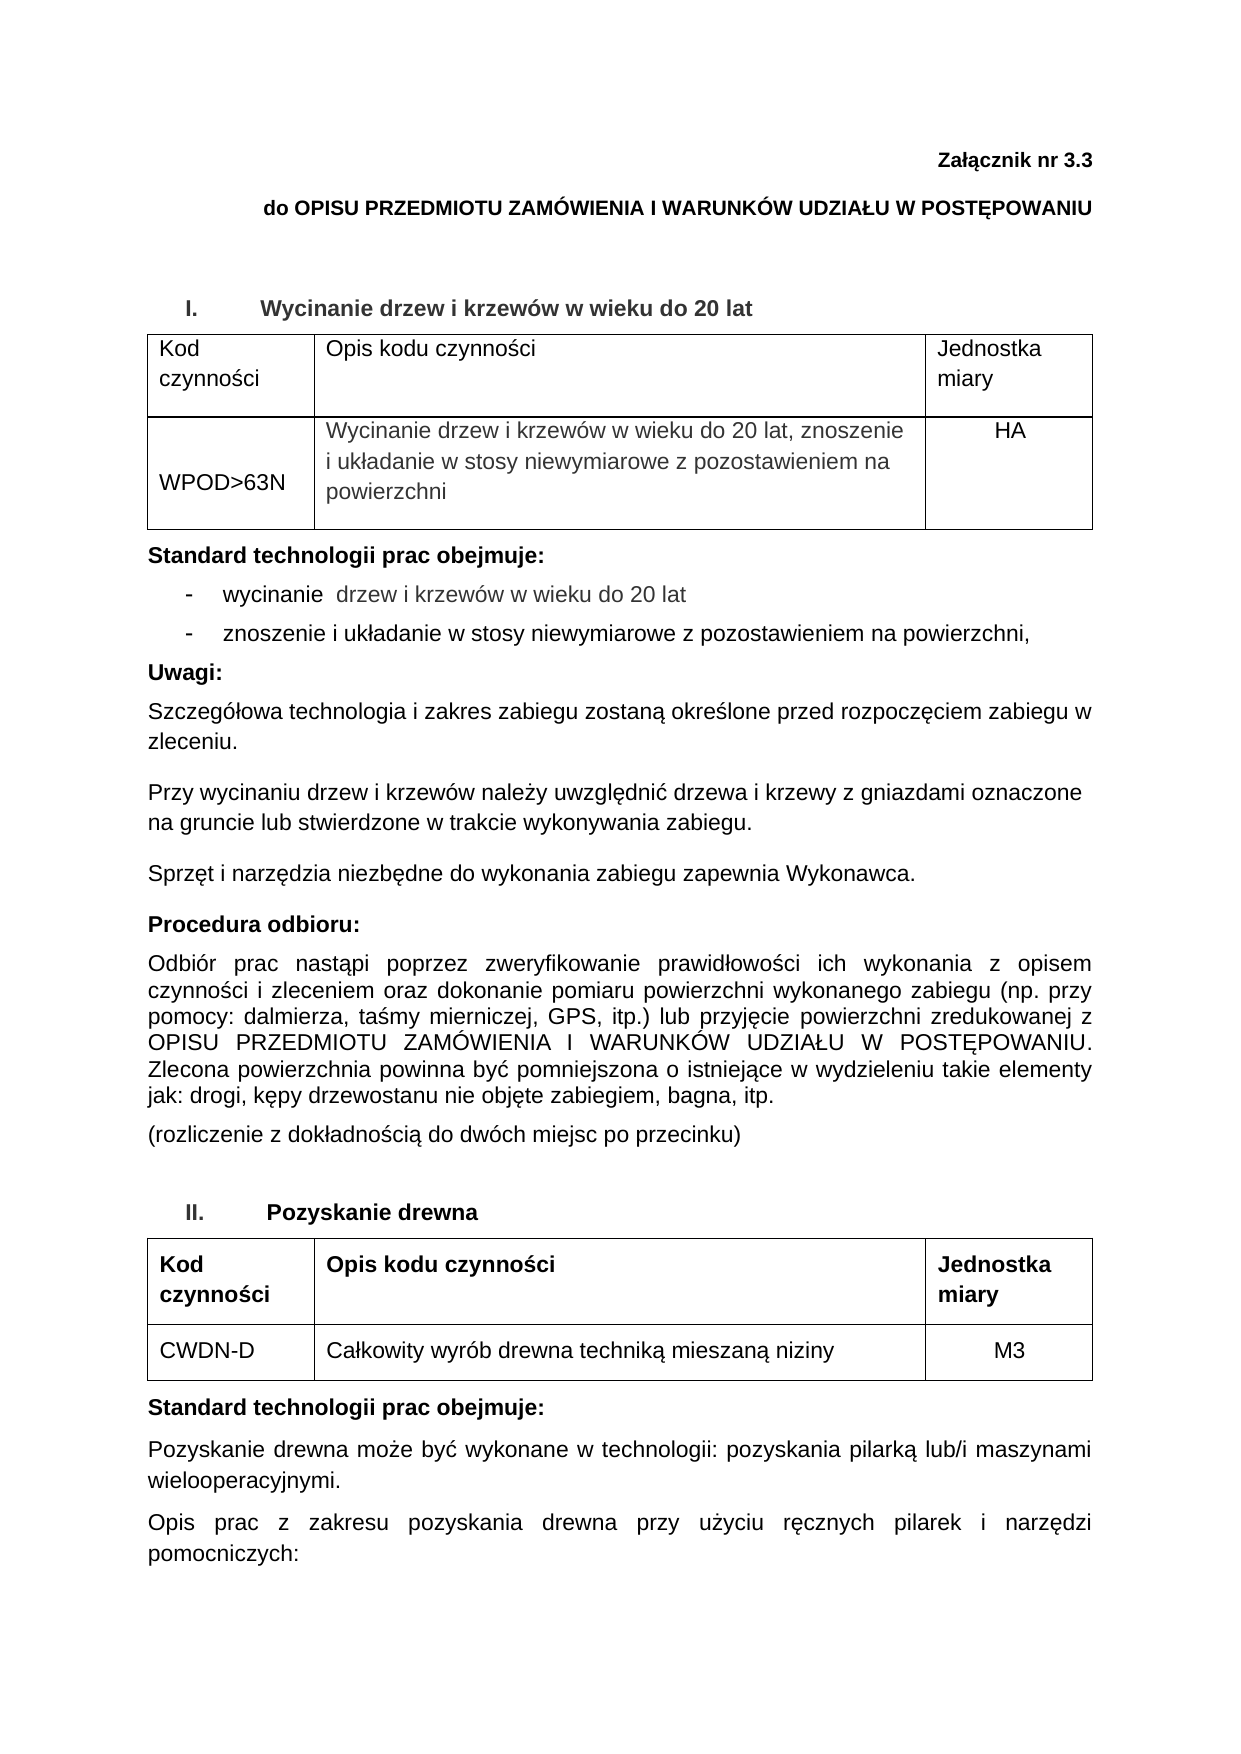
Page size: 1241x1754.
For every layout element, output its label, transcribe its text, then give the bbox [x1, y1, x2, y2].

list Wycinanie drzew i krzewów w wieku do 20 lat [185, 295, 1093, 322]
table_header Opis kodu czynności [315, 1239, 925, 1324]
table_cell Wycinanie drzew i krzewów w wieku do 20 lat, znoszenie i układanie w stosy niewymiarowe z pozostawieniem na powierzchni [315, 418, 925, 529]
text Sprzęt i narzędzia niezbędne do wykonania zabiegu zapewnia Wykonawca. [148, 860, 1093, 887]
table_cell HA [926, 418, 1092, 529]
table_cell M3 [926, 1325, 1092, 1380]
text Procedura odbioru: [148, 911, 1093, 938]
table_header Kod czynności [148, 1239, 314, 1324]
text Standard technologii prac obejmuje: [148, 542, 1093, 569]
table_cell WPOD>63N [148, 418, 314, 529]
text Załącznik nr 3.3 [148, 148, 1093, 172]
table_header Jednostka miary [926, 1239, 1092, 1324]
text Szczegółowa technologia i zakres zabiegu zostaną określone przed rozpoczęciem zabiegu w zleceniu. [148, 698, 1093, 754]
table_header Kod czynności [148, 335, 314, 416]
table_cell CWDN-D [148, 1325, 314, 1380]
text Opis prac z zakresu pozyskania drewna przy użyciu ręcznych pilarek i narzędzi pomocniczych: [148, 1509, 1093, 1566]
list znoszenie i układanie w stosy niewymiarowe z pozostawieniem na powierzchni, [185, 620, 1093, 647]
text Uwagi: [148, 659, 1093, 685]
text do OPISU PRZEDMIOTU ZAMÓWIENIA I WARUNKÓW UDZIAŁU W POSTĘPOWANIU [148, 196, 1093, 220]
text (rozliczenie z dokładnością do dwóch miejsc po przecinku) [148, 1121, 1093, 1147]
table_header Opis kodu czynności [315, 335, 925, 416]
list Pozyskanie drewna [185, 1199, 1093, 1225]
text Pozyskanie drewna może być wykonane w technologii: pozyskania pilarką lub/i maszynami wielooperacyjnymi. [148, 1436, 1093, 1493]
table_header Jednostka miary [926, 335, 1092, 416]
text Standard technologii prac obejmuje: [148, 1394, 1093, 1420]
text Przy wycinaniu drzew i krzewów należy uwzględnić drzewa i krzewy z gniazdami oznaczone na gruncie lub stwierdzone w trakcie wykonywania zabiegu. [148, 779, 1093, 836]
list wycinanie drzew i krzewów w wieku do 20 lat [185, 581, 1093, 608]
text Odbiór prac nastąpi poprzez zweryfikowanie prawidłowości ich wykonania z opisem czynności i zleceniem oraz dokonanie pomiaru powierzchni wykonanego zabiegu (np. przy pomocy: dalmierza, taśmy mierniczej, GPS, itp.) lub przyjęcie powierzchni zredukowanej z OPISU PRZEDMIOTU ZAMÓWIENIA I WARUNKÓW UDZIAŁU W POSTĘPOWANIU. Zlecona powierzchnia powinna być pomniejszona o istniejące w wydzieleniu takie elementy jak: drogi, kępy drzewostanu nie objęte zabiegiem, bagna, itp. [148, 950, 1093, 1108]
table_cell Całkowity wyrób drewna techniką mieszaną niziny [315, 1325, 925, 1380]
